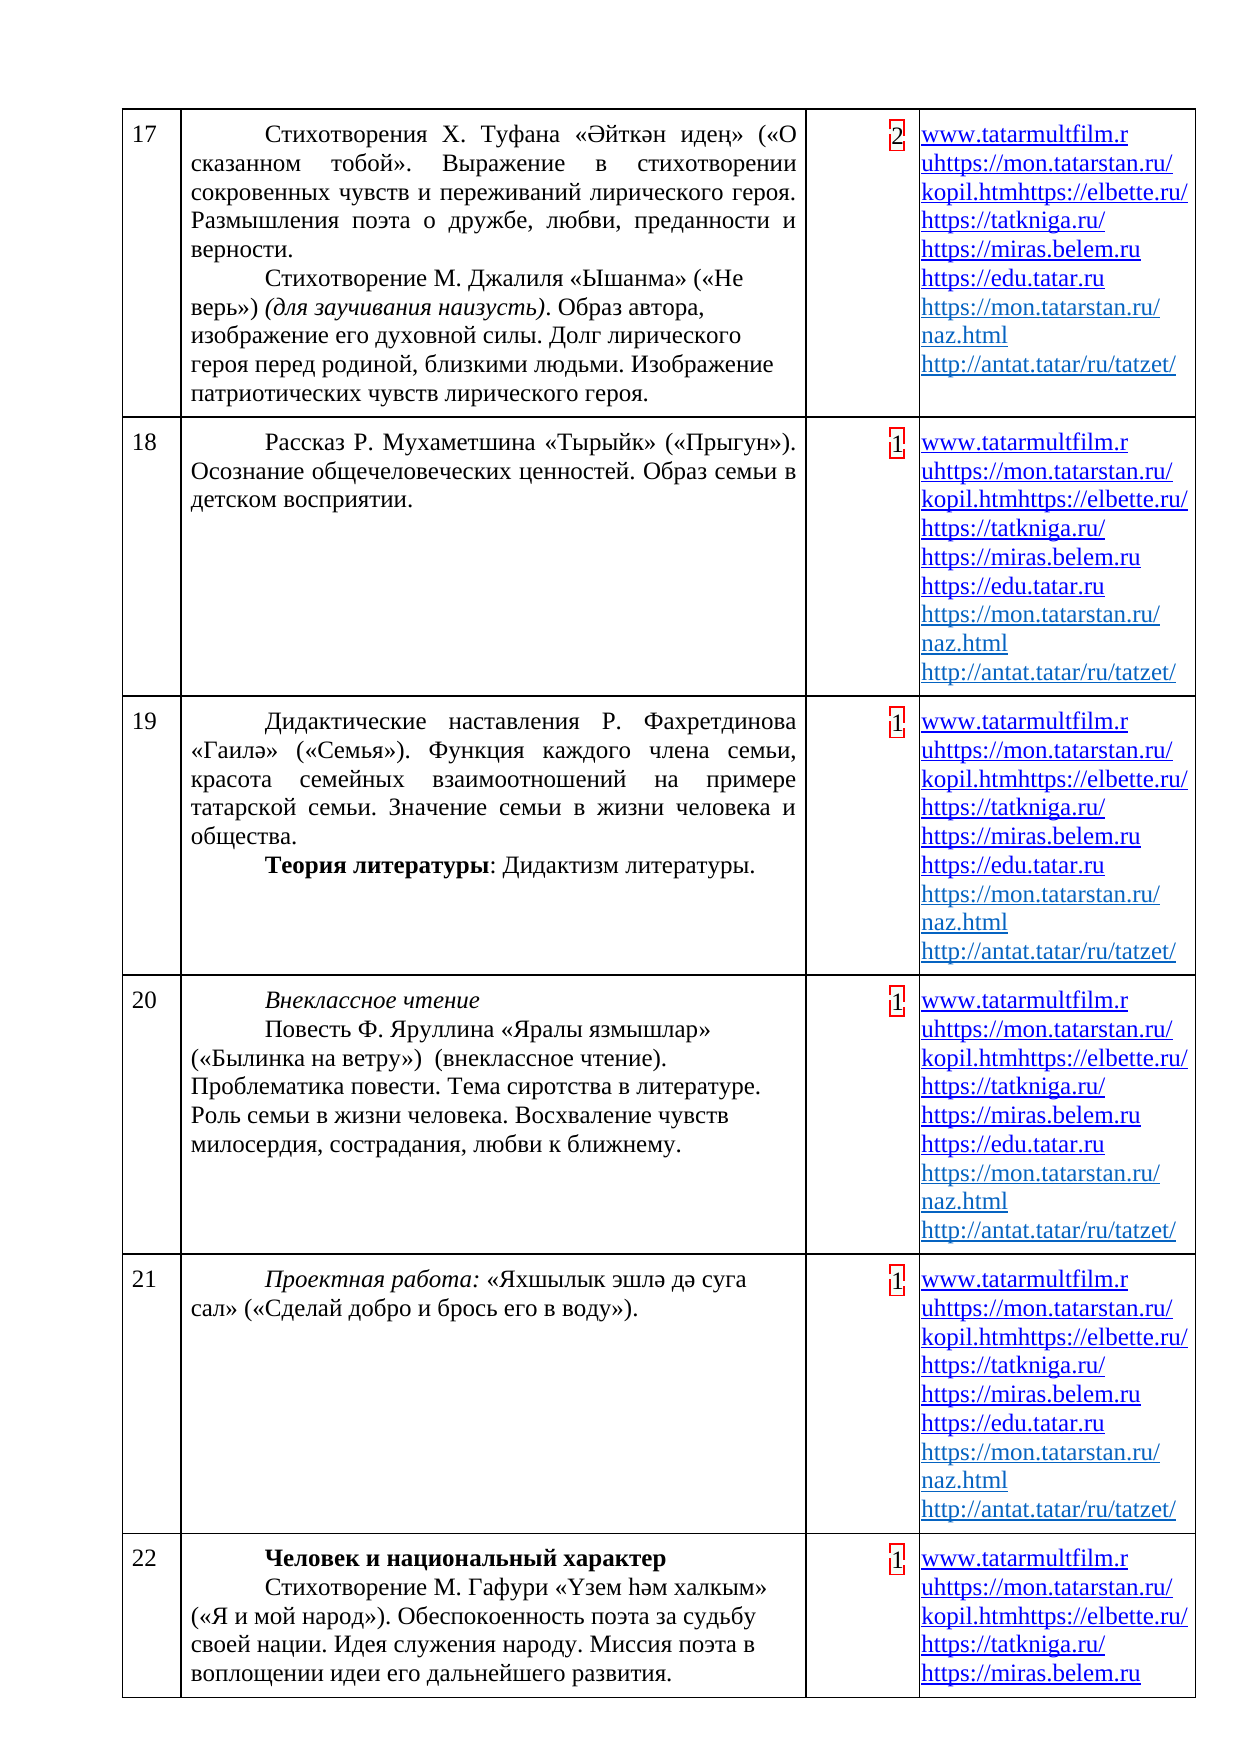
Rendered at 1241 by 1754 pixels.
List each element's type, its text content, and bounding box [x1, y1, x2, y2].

table_cell Внеклассное чтение Повесть Ф. Яруллина «Яралы язмышлар» («Былинка на ветру») (внеклассное чтение). Проблематика повести. Тема сиротства в литературе. Роль семьи в жизни человека. Восхваление чувств милосердия, сострадания, любви к ближнему. [182, 976, 805, 1253]
table_cell Стихотворения Х. Туфана «Әйткән идең» («О сказанном тобой». Выражение в стихотворении сокровенных чувств и переживаний лирического героя. Размышления поэта о дружбе, любви, преданности и верности. Стихотворение М. Джалиля «Ышанма» («Не верь») (для заучивания наизусть). Образ автора, изображение его духовной силы. Долг лирического героя перед родиной, близкими людьми. Изображение патриотических чувств лирического героя. [182, 110, 805, 416]
table_cell 20 [123, 976, 180, 1253]
table_cell 1 [807, 697, 919, 974]
table_cell 22 [123, 1534, 180, 1696]
table_cell 2 [807, 110, 919, 416]
table_cell 1 [807, 418, 919, 695]
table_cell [182, 1534, 805, 1696]
table_cell Проектная работа: «Яхшылык эшлә дә суга сал» («Сделай добро и брось его в воду»). [182, 1255, 805, 1532]
table_cell 18 [123, 418, 180, 695]
table_cell 1 [807, 1534, 919, 1696]
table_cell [920, 110, 1195, 416]
table_cell Рассказ Р. Мухаметшина «Тырыйк» («Прыгун»). Осознание общечеловеческих ценностей. Образ семьи в детском восприятии. [182, 418, 805, 695]
table_cell Дидактические наставления Р. Фахретдинова «Гаилә» («Семья»). Функция каждого члена семьи, красота семейных взаимоотношений на примере татарской семьи. Значение семьи в жизни человека и общества. Теория литературы: Дидактизм литературы. [182, 697, 805, 974]
table_cell 17 [123, 110, 180, 416]
table_cell 21 [123, 1255, 180, 1532]
table_cell 19 [123, 697, 180, 974]
table_cell 1 [807, 976, 919, 1253]
table_cell 1 [807, 1255, 919, 1532]
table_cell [920, 1534, 1195, 1696]
